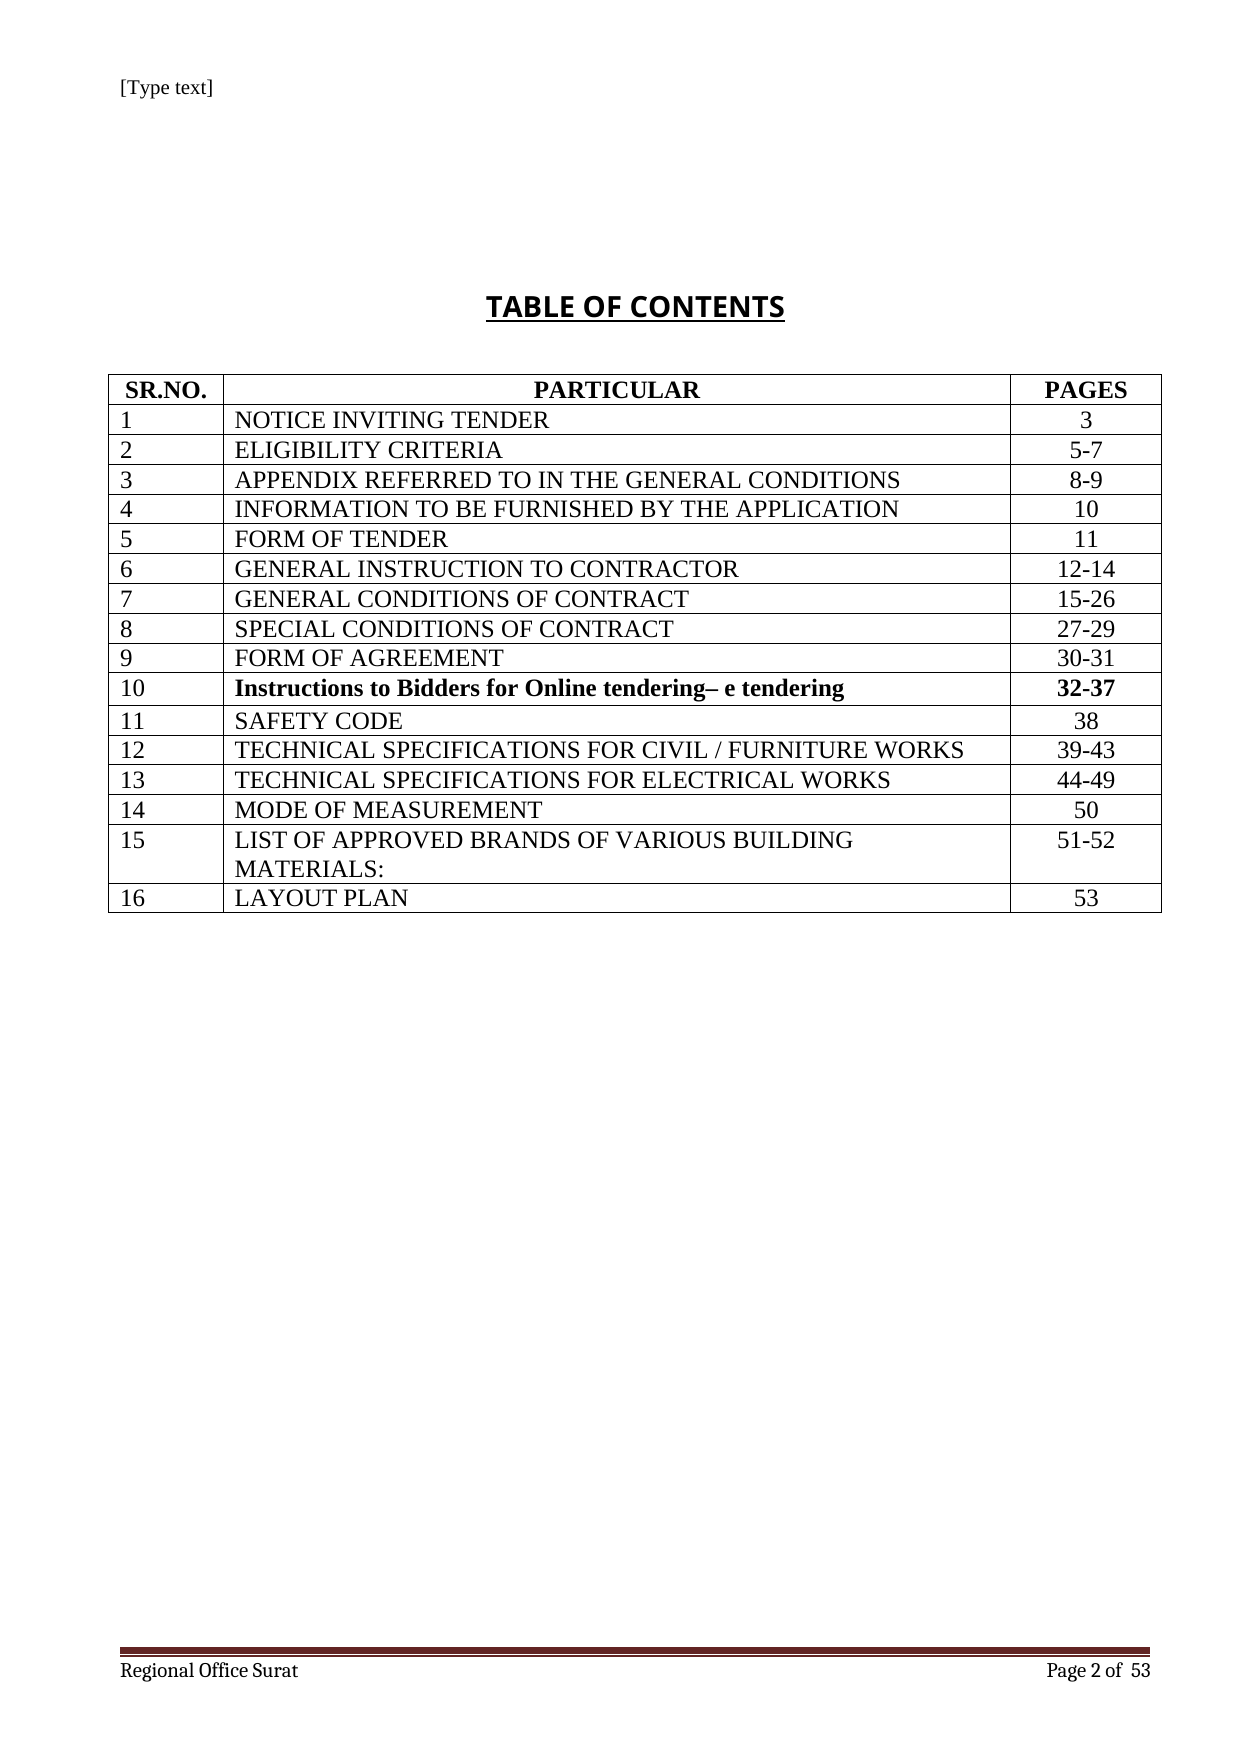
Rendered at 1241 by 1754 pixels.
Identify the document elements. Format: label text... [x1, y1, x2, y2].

table_cell 7 [109, 584, 223, 613]
table_cell 53 [1011, 884, 1161, 912]
table_cell 12-14 [1011, 554, 1161, 583]
table_cell 27-29 [1011, 614, 1161, 642]
table_cell 11 [109, 706, 223, 734]
table_cell 4 [109, 495, 223, 523]
table_cell SAFETY CODE [224, 706, 1010, 734]
table_cell 51-52 [1011, 825, 1161, 882]
table_cell TECHNICAL SPECIFICATIONS FOR ELECTRICAL WORKS [224, 765, 1010, 794]
table_cell Instructions to Bidders for Online tendering– e tendering [224, 673, 1010, 705]
table_cell GENERAL CONDITIONS OF CONTRACT [224, 584, 1010, 613]
table_cell INFORMATION TO BE FURNISHED BY THE APPLICATION [224, 495, 1010, 523]
table_cell 14 [109, 795, 223, 824]
table_cell 8-9 [1011, 465, 1161, 493]
table_cell 3 [1011, 405, 1161, 434]
table_cell 2 [109, 435, 223, 464]
table_cell 15 [109, 825, 223, 882]
table_cell 13 [109, 765, 223, 794]
table_cell MODE OF MEASUREMENT [224, 795, 1010, 824]
table_cell FORM OF TENDER [224, 524, 1010, 553]
table_cell 44-49 [1011, 765, 1161, 794]
subtitle TABLE OF CONTENTS [120, 286, 1150, 326]
table_cell 5 [109, 524, 223, 553]
table_cell 9 [109, 644, 223, 672]
table_cell 12 [109, 736, 223, 764]
table_cell 1 [109, 405, 223, 434]
table_cell 30-31 [1011, 644, 1161, 672]
table_cell 5-7 [1011, 435, 1161, 464]
table_cell 6 [109, 554, 223, 583]
table_cell 11 [1011, 524, 1161, 553]
table_cell TECHNICAL SPECIFICATIONS FOR CIVIL / FURNITURE WORKS [224, 736, 1010, 764]
table_cell 39-43 [1011, 736, 1161, 764]
table_cell 15-26 [1011, 584, 1161, 613]
table_cell NOTICE INVITING TENDER [224, 405, 1010, 434]
table_cell SPECIAL CONDITIONS OF CONTRACT [224, 614, 1010, 642]
table_cell LAYOUT PLAN [224, 884, 1010, 912]
table_cell 3 [109, 465, 223, 493]
table_cell LIST OF APPROVED BRANDS OF VARIOUS BUILDING MATERIALS: [224, 825, 1010, 882]
table_header SR.NO. [109, 375, 223, 404]
table_header PAGES [1011, 375, 1161, 404]
table_cell 32-37 [1011, 673, 1161, 705]
table_cell 8 [109, 614, 223, 642]
table_cell APPENDIX REFERRED TO IN THE GENERAL CONDITIONS [224, 465, 1010, 493]
table_header PARTICULAR [224, 375, 1010, 404]
table_cell 10 [1011, 495, 1161, 523]
table_cell 16 [109, 884, 223, 912]
table_cell 50 [1011, 795, 1161, 824]
table_cell ELIGIBILITY CRITERIA [224, 435, 1010, 464]
table_cell 38 [1011, 706, 1161, 734]
table_cell GENERAL INSTRUCTION TO CONTRACTOR [224, 554, 1010, 583]
table_cell 10 [109, 673, 223, 705]
table_cell FORM OF AGREEMENT [224, 644, 1010, 672]
